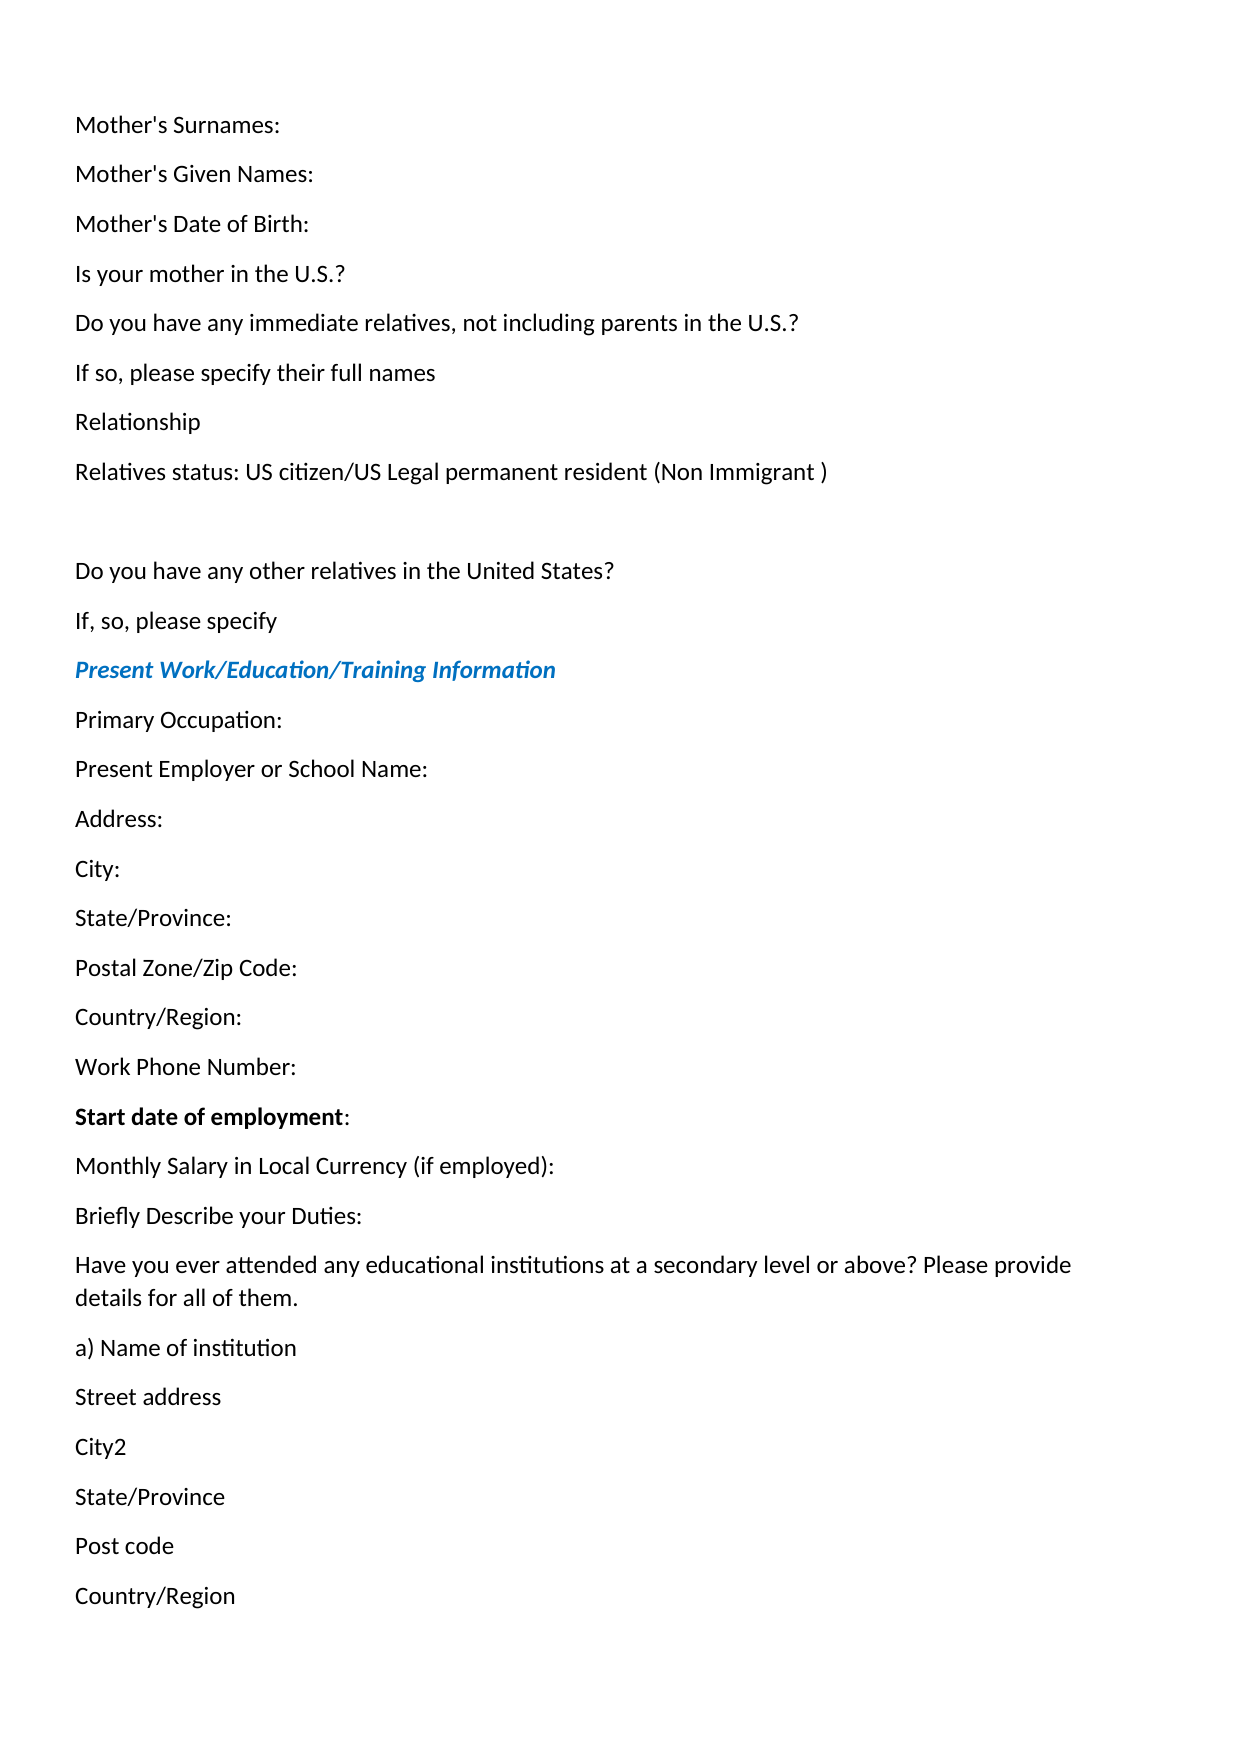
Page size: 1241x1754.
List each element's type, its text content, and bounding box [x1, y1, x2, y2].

text Post code [75, 1530, 1135, 1561]
text Postal Zone/Zip Code: [75, 952, 1135, 982]
text Present Work/Education/Training Information [75, 654, 1135, 685]
text Mother's Date of Birth: [75, 208, 1135, 239]
text City: [75, 853, 1135, 883]
text Country/Region: [75, 1002, 1135, 1032]
text Do you have any other relatives in the United States? [75, 555, 1135, 586]
text Do you have any immediate relatives, not including parents in the U.S.? [75, 307, 1135, 338]
text Mother's Given Names: [75, 159, 1135, 189]
text Start date of employment: [75, 1101, 1135, 1131]
text City2 [75, 1431, 1135, 1462]
text Mother's Surnames: [75, 109, 1135, 139]
text Address: [75, 803, 1135, 834]
text Present Employer or School Name: [75, 754, 1135, 784]
text If so, please specify their full names [75, 357, 1135, 387]
list Name of institution [75, 1332, 1135, 1362]
text State/Province [75, 1481, 1135, 1511]
text Have you ever attended any educational institutions at a secondary level or above? Please provide details for all of them. [75, 1249, 1135, 1313]
text Country/Region [75, 1580, 1135, 1610]
text Primary Occupation: [75, 704, 1135, 734]
text Is your mother in the U.S.? [75, 258, 1135, 288]
text If, so, please specify [75, 605, 1135, 635]
text Monthly Salary in Local Currency (if employed): [75, 1150, 1135, 1181]
text Work Phone Number: [75, 1051, 1135, 1082]
text State/Province: [75, 902, 1135, 933]
text Street address [75, 1382, 1135, 1412]
text Relationship [75, 407, 1135, 437]
text Relatives status: US citizen/US Legal permanent resident (Non Immigrant ) [75, 456, 1135, 487]
text Briefly Describe your Duties: [75, 1200, 1135, 1230]
